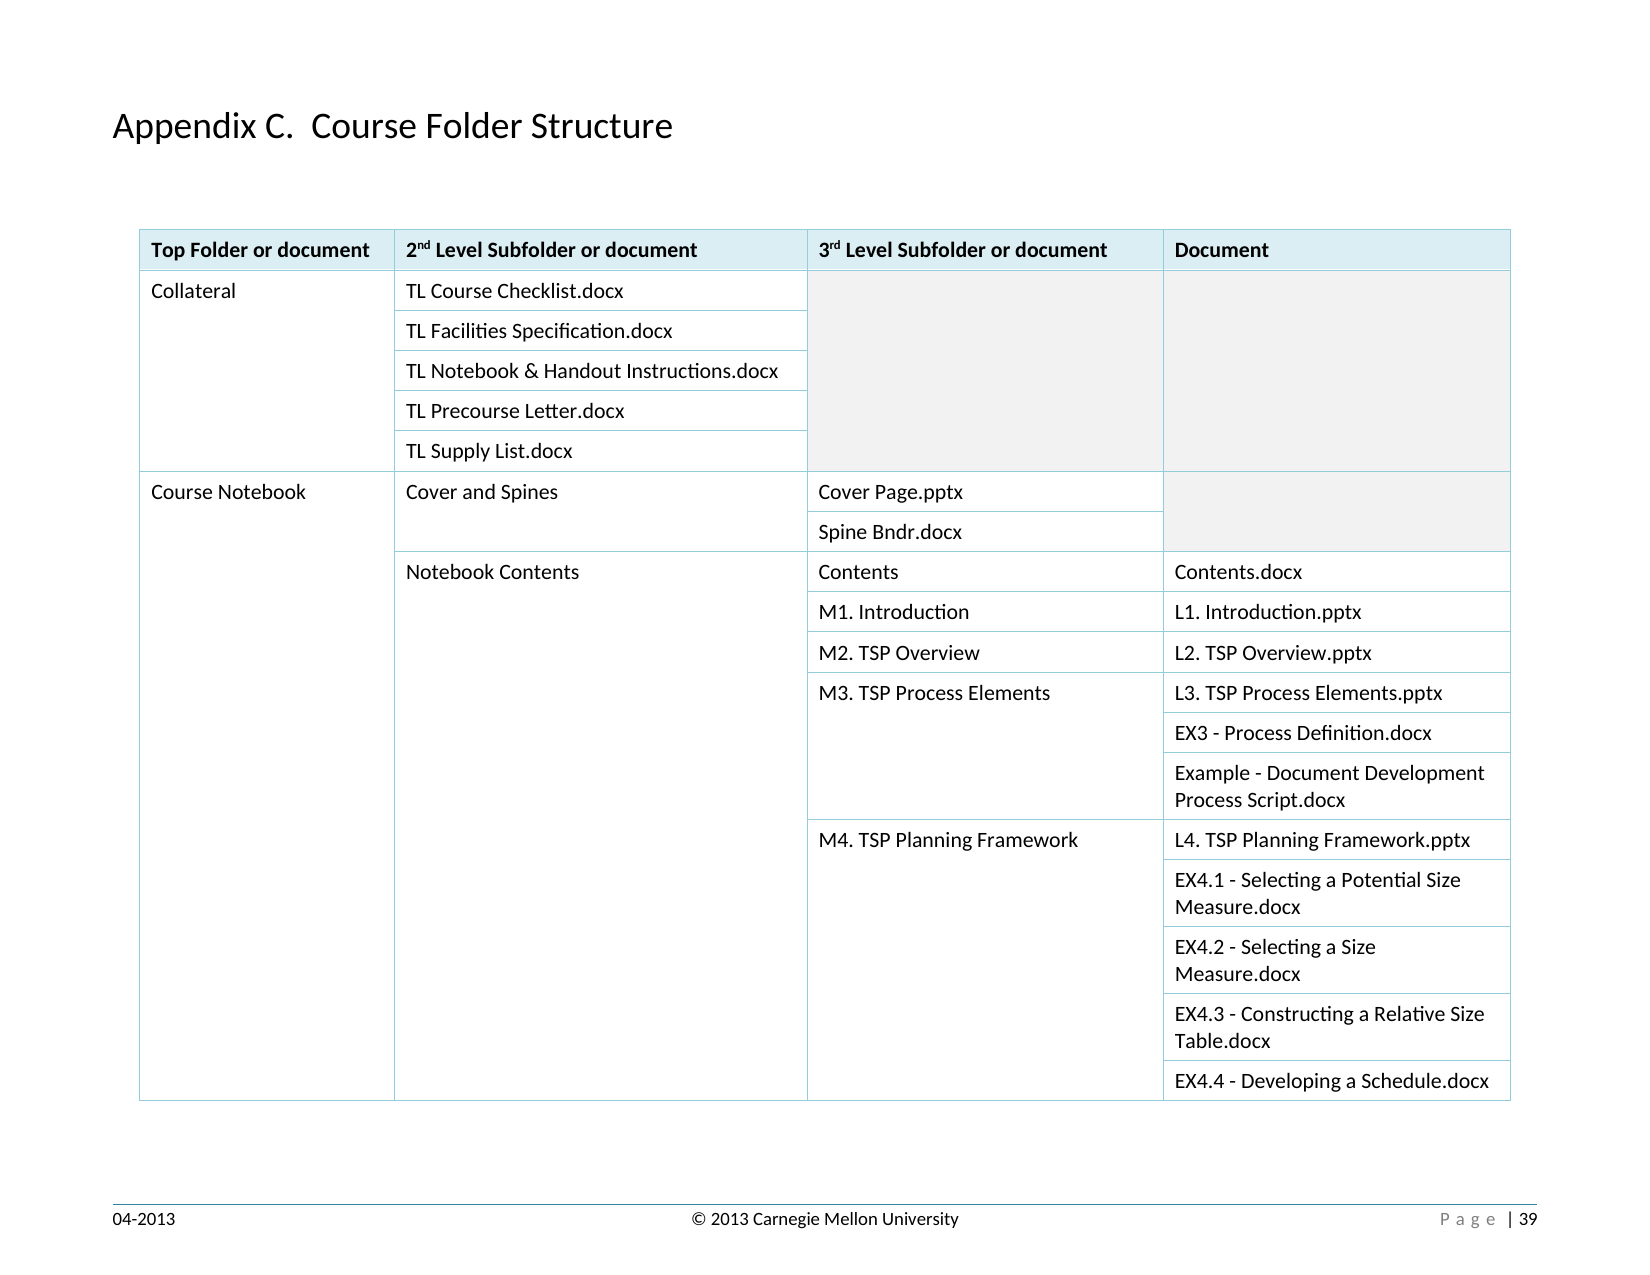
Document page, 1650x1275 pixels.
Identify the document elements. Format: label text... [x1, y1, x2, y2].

table_cell Spine Bndr.docx [808, 512, 1163, 551]
table_cell TL Precourse Letter.docx [395, 391, 807, 430]
table_cell L3. TSP Process Elements.pptx [1164, 673, 1510, 712]
table_header Top Folder or document [140, 230, 394, 269]
table_cell TL Facilities Specification.docx [395, 311, 807, 350]
table_cell M4. TSP Planning Framework [808, 820, 1163, 1100]
table_cell M3. TSP Process Elements [808, 673, 1163, 819]
table_cell [808, 271, 1163, 471]
table_cell Collateral [140, 271, 394, 471]
table_cell M1. Introduction [808, 592, 1163, 631]
table_header 3rd Level Subfolder or document [808, 230, 1163, 269]
table_header 2nd Level Subfolder or document [395, 230, 807, 269]
table_cell EX4.2 - Selecting a Size Measure.docx [1164, 927, 1510, 993]
table_cell Contents [808, 552, 1163, 591]
text Appendix C. Course Folder Structure [112, 102, 1537, 147]
table_cell M2. TSP Overview [808, 632, 1163, 672]
table_header Document [1164, 230, 1510, 269]
table_cell TL Supply List.docx [395, 431, 807, 471]
table_cell EX4.4 - Developing a Schedule.docx [1164, 1061, 1510, 1100]
table_cell Cover Page.pptx [808, 472, 1163, 511]
table_cell Notebook Contents [395, 552, 807, 1100]
table_cell [1164, 472, 1510, 551]
table_cell TL Notebook & Handout Instructions.docx [395, 351, 807, 390]
table_cell [1164, 271, 1510, 471]
table_cell L2. TSP Overview.pptx [1164, 632, 1510, 672]
table_cell Cover and Spines [395, 472, 807, 551]
table_cell EX4.3 - Constructing a Relative Size Table.docx [1164, 994, 1510, 1060]
table_cell L1. Introduction.pptx [1164, 592, 1510, 631]
table_cell Contents.docx [1164, 552, 1510, 591]
table_cell L4. TSP Planning Framework.pptx [1164, 820, 1510, 859]
table_cell EX4.1 - Selecting a Potential Size Measure.docx [1164, 860, 1510, 926]
table_cell EX3 - Process Definition.docx [1164, 713, 1510, 752]
table_cell Example - Document Development Process Script.docx [1164, 753, 1510, 819]
table_cell Course Notebook [140, 472, 394, 1100]
table_cell TL Course Checklist.docx [395, 271, 807, 310]
